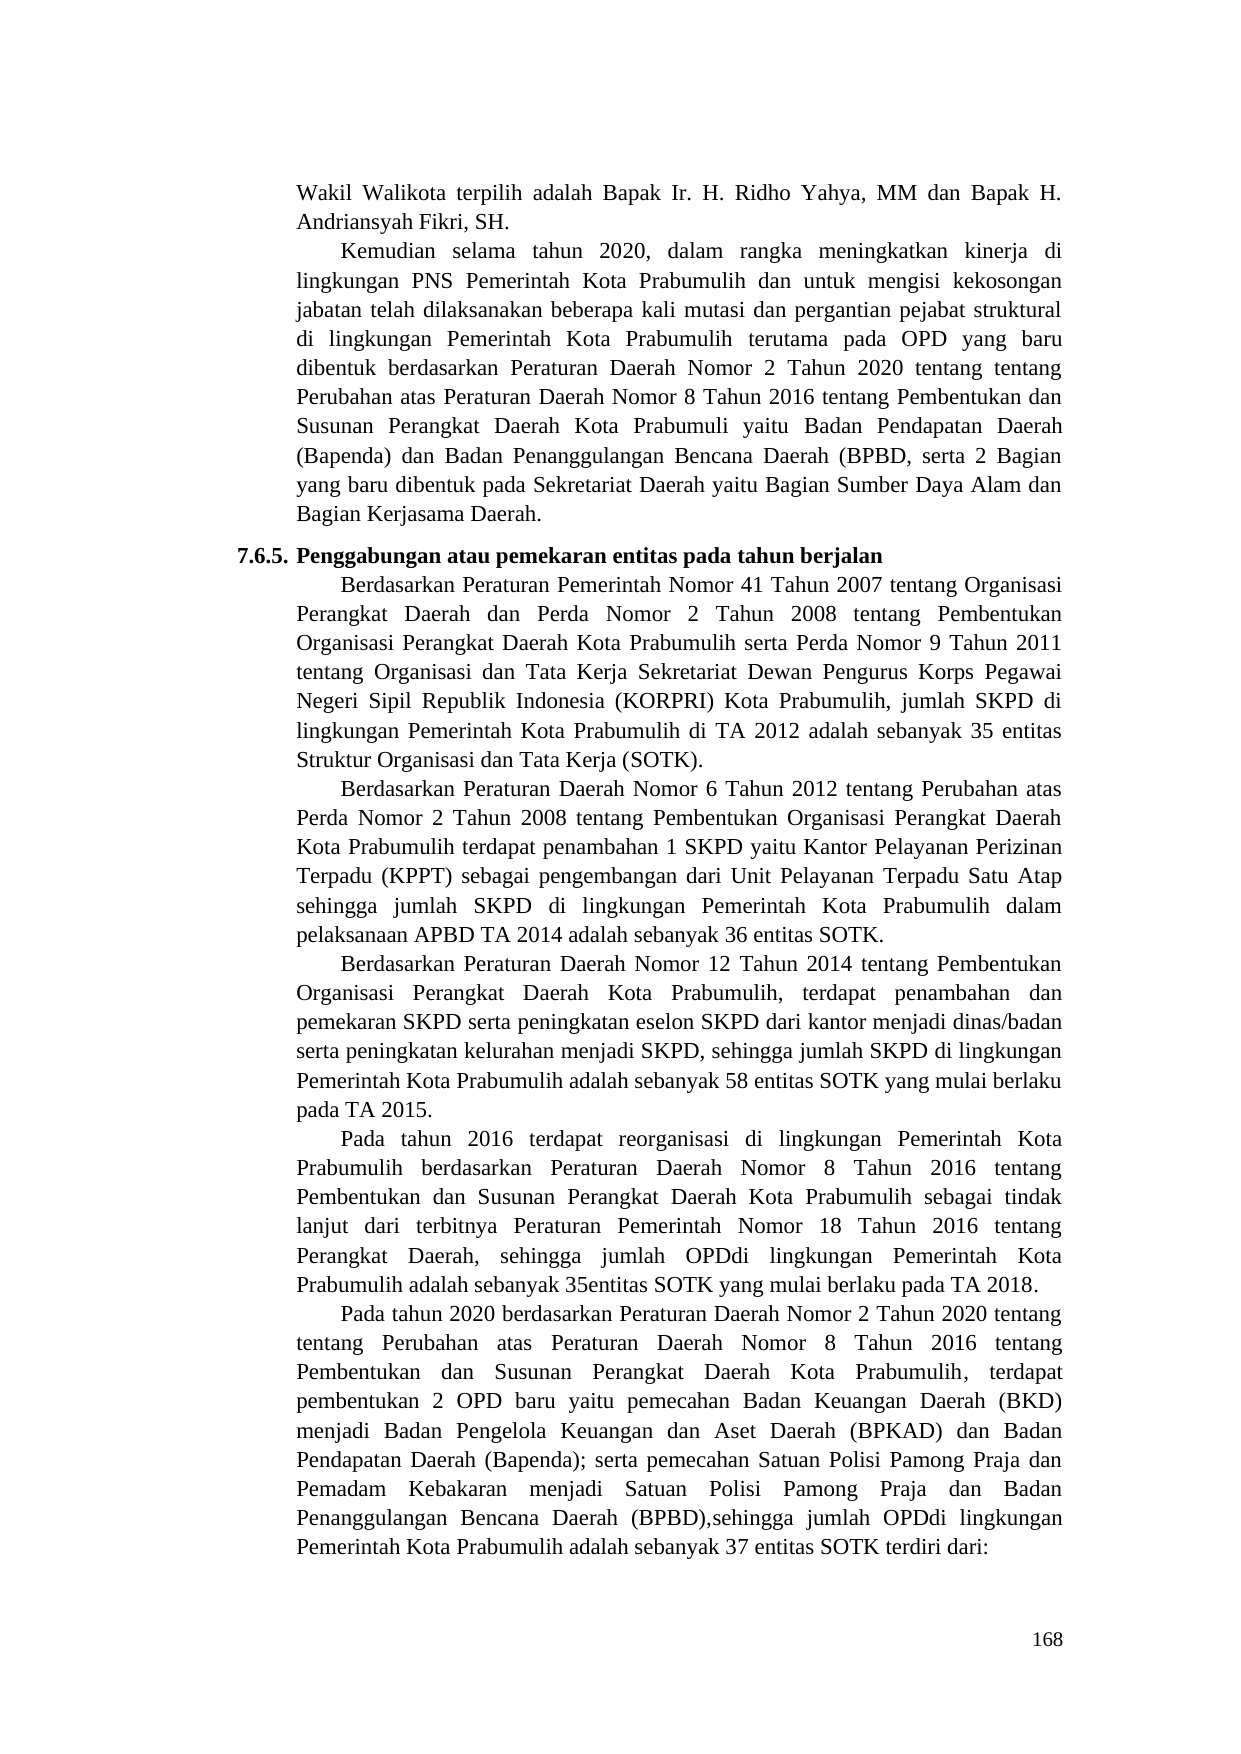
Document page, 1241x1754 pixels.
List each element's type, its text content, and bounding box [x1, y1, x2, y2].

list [296, 177, 1063, 236]
list Berdasarkan Peraturan Daerah Nomor 6 Tahun 2012 tentang Perubahan atas Perda Nomor 2 Tahun 2008 tentang Pembentukan Organisasi Perangkat Daerah Kota Prabumulih terdapat penambahan 1 SKPD yaitu Kantor Pelayanan Perizinan Terpadu (KPPT) sebagai pengembangan dari Unit Pelayanan Terpadu Satu Atap sehingga jumlah SKPD di lingkungan Pemerintah Kota Prabumulih dalam pelaksanaan APBD TA 2014 adalah sebanyak 36 entitas SOTK. [296, 773, 1063, 948]
list Pada tahun 2016 terdapat reorganisasi di lingkungan Pemerintah Kota Prabumulih berdasarkan Peraturan Daerah Nomor 8 Tahun 2016 tentang Pembentukan dan Susunan Perangkat Daerah Kota Prabumulih sebagai tindak lanjut dari terbitnya Peraturan Pemerintah Nomor 18 Tahun 2016 tentang Perangkat Daerah, sehingga jumlah OPDdi lingkungan Pemerintah Kota Prabumulih adalah sebanyak 35entitas SOTK yang mulai berlaku pada TA 2018. [296, 1123, 1063, 1298]
list Berdasarkan Peraturan Pemerintah Nomor 41 Tahun 2007 tentang Organisasi Perangkat Daerah dan Perda Nomor 2 Tahun 2008 tentang Pembentukan Organisasi Perangkat Daerah Kota Prabumulih serta Perda Nomor 9 Tahun 2011 tentang Organisasi dan Tata Kerja Sekretariat Dewan Pengurus Korps Pegawai Negeri Sipil Republik Indonesia (KORPRI) Kota Prabumulih, jumlah SKPD di lingkungan Pemerintah Kota Prabumulih di TA 2012 adalah sebanyak 35 entitas Struktur Organisasi dan Tata Kerja (SOTK). [296, 569, 1063, 773]
list Penggabungan atau pemekaran entitas pada tahun berjalan [237, 540, 1063, 569]
list Pada tahun 2020 berdasarkan Peraturan Daerah Nomor 2 Tahun 2020 tentang tentang Perubahan atas Peraturan Daerah Nomor 8 Tahun 2016 tentang Pembentukan dan Susunan Perangkat Daerah Kota Prabumulih, terdapat pembentukan 2 OPD baru yaitu pemecahan Badan Keuangan Daerah (BKD) menjadi Badan Pengelola Keuangan dan Aset Daerah (BPKAD) dan Badan Pendapatan Daerah (Bapenda); serta pemecahan Satuan Polisi Pamong Praja dan Pemadam Kebakaran menjadi Satuan Polisi Pamong Praja dan Badan Penanggulangan Bencana Daerah (BPBD),sehingga jumlah OPDdi lingkungan Pemerintah Kota Prabumulih adalah sebanyak 37 entitas SOTK terdiri dari: [296, 1298, 1063, 1561]
list Kemudian selama tahun 2020, dalam rangka meningkatkan kinerja di lingkungan PNS Pemerintah Kota Prabumulih dan untuk mengisi kekosongan jabatan telah dilaksanakan beberapa kali mutasi dan pergantian pejabat struktural di lingkungan Pemerintah Kota Prabumulih terutama pada OPD yang baru dibentuk berdasarkan Peraturan Daerah Nomor 2 Tahun 2020 tentang tentang Perubahan atas Peraturan Daerah Nomor 8 Tahun 2016 tentang Pembentukan dan Susunan Perangkat Daerah Kota Prabumuli yaitu Badan Pendapatan Daerah (Bapenda) dan Badan Penanggulangan Bencana Daerah (BPBD, serta 2 Bagian yang baru dibentuk pada Sekretariat Daerah yaitu Bagian Sumber Daya Alam dan Bagian Kerjasama Daerah. [296, 236, 1063, 527]
list Berdasarkan Peraturan Daerah Nomor 12 Tahun 2014 tentang Pembentukan Organisasi Perangkat Daerah Kota Prabumulih, terdapat penambahan dan pemekaran SKPD serta peningkatan eselon SKPD dari kantor menjadi dinas/badan serta peningkatan kelurahan menjadi SKPD, sehingga jumlah SKPD di lingkungan Pemerintah Kota Prabumulih adalah sebanyak 58 entitas SOTK yang mulai berlaku pada TA 2015. [296, 948, 1063, 1123]
